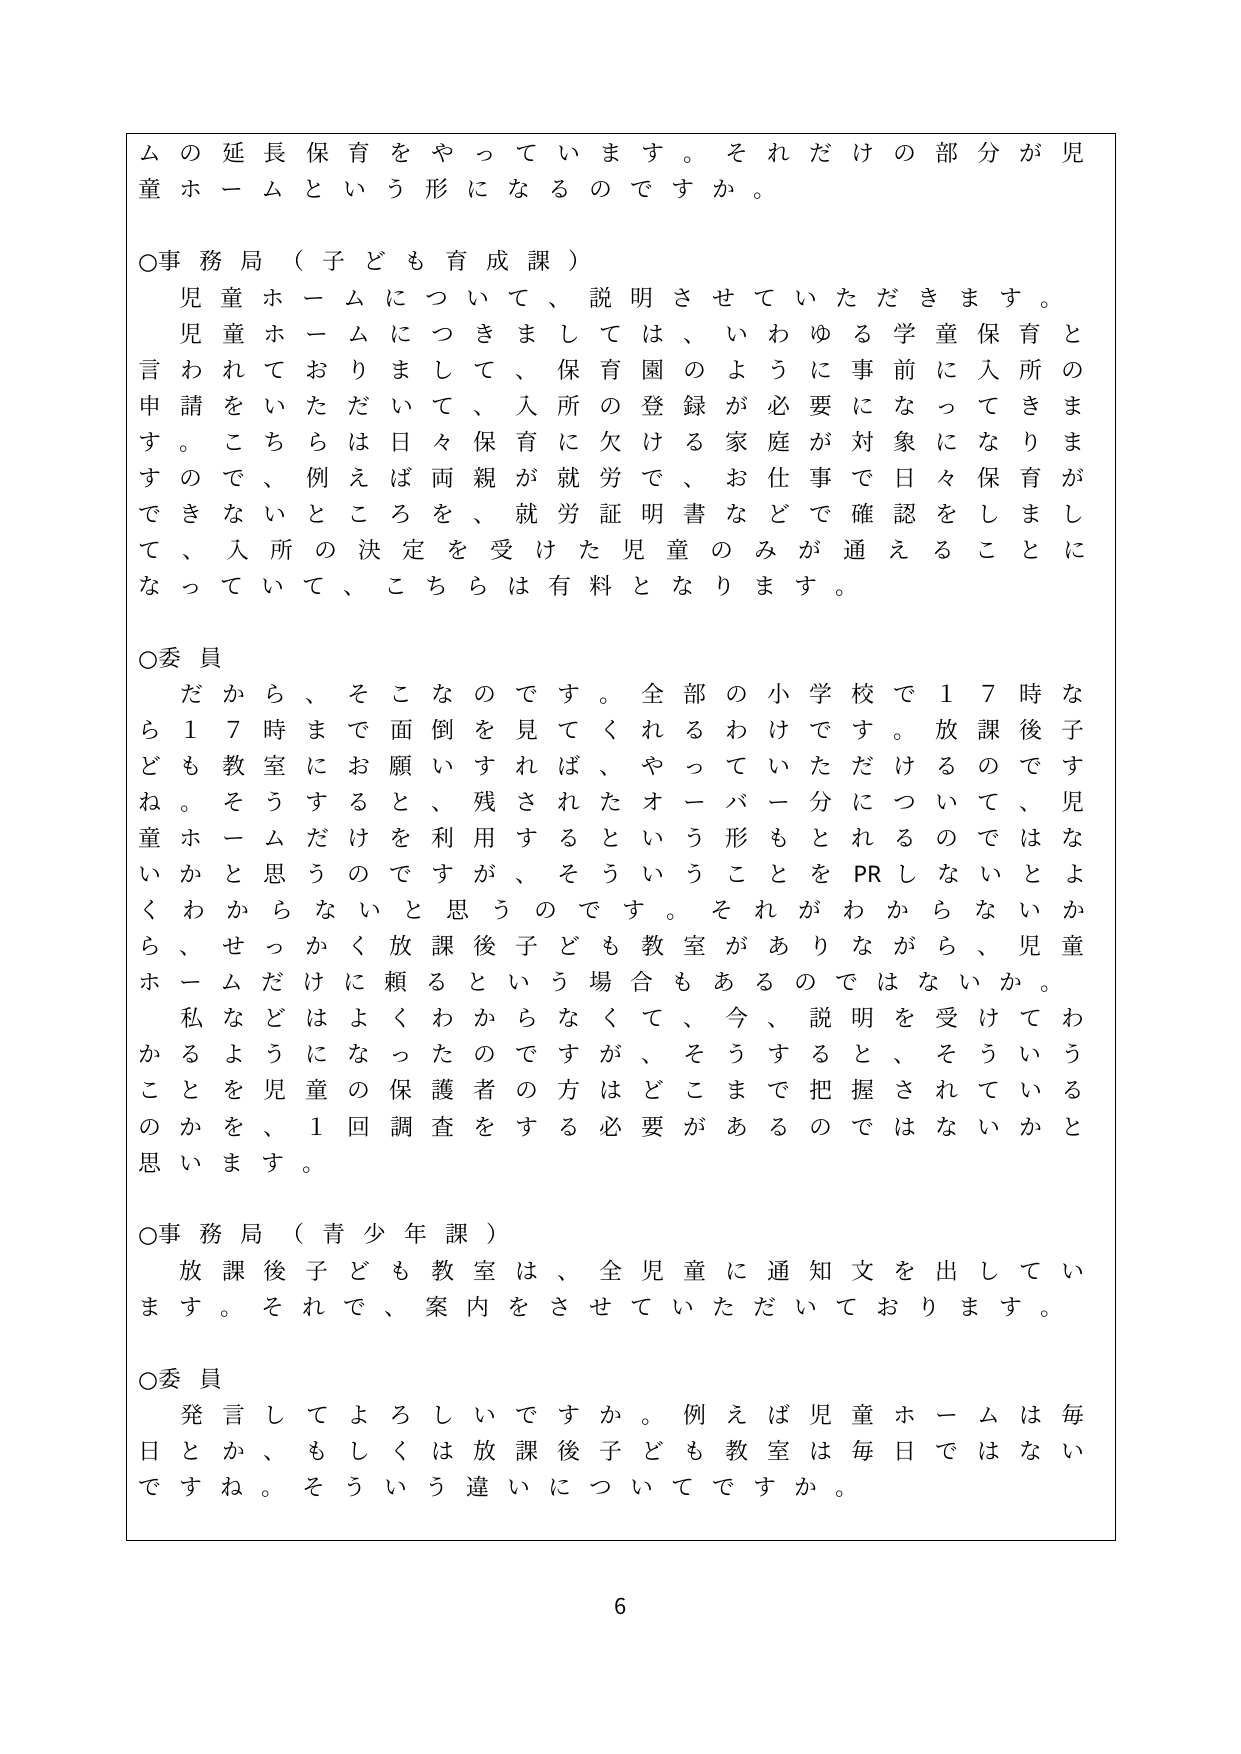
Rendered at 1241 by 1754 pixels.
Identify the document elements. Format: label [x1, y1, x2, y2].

table_cell [127, 134, 1115, 1539]
